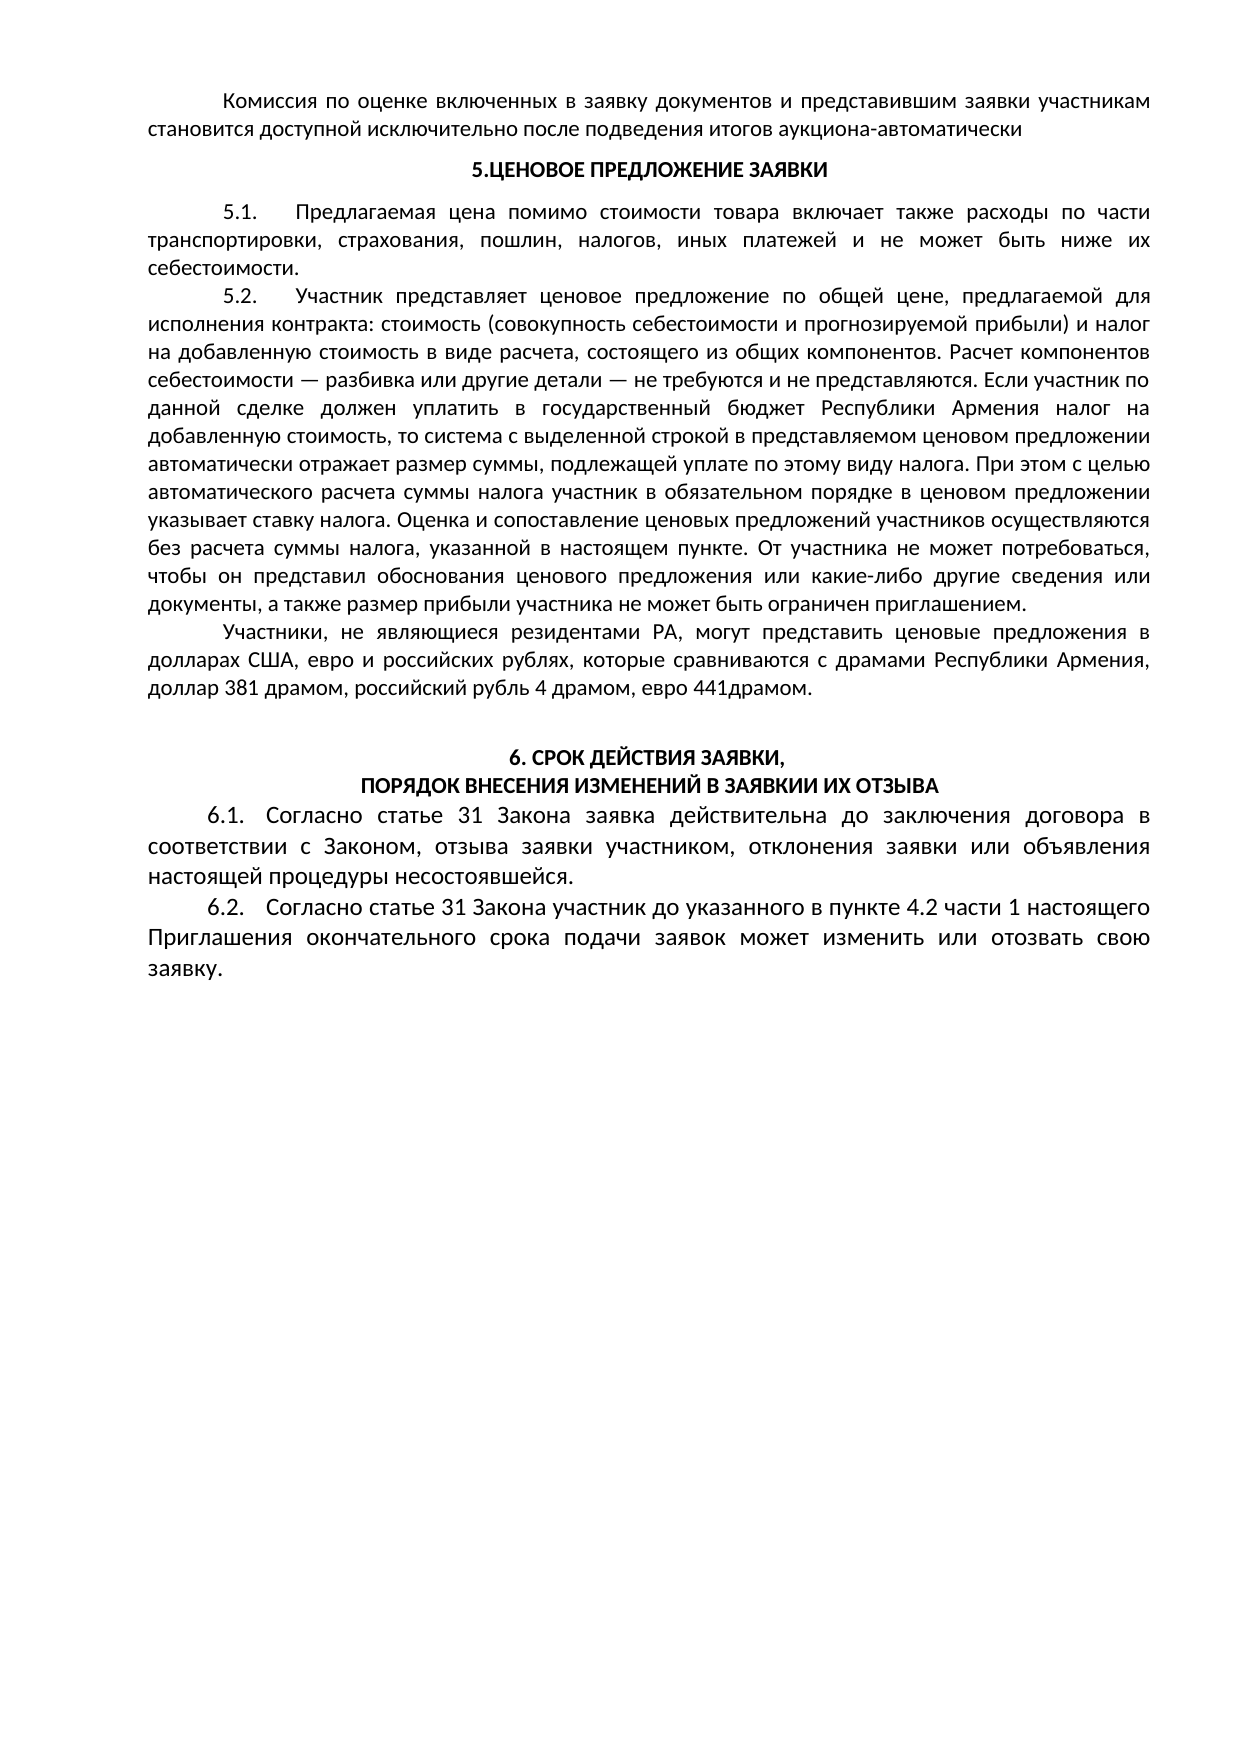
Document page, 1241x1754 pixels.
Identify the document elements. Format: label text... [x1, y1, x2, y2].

text 6. СРОК ДЕЙСТВИЯ ЗАЯВКИ, ПОРЯДОК ВНЕСЕНИЯ ИЗМЕНЕНИЙ В ЗАЯВКИИ ИХ ОТЗЫВА [207, 743, 1093, 799]
text 5.1. Предлагаемая цена помимо стоимости товара включает также расходы по части транспортировки, страхования, пошлин, налогов, иных платежей и не может быть ниже их себестоимости. [148, 197, 1152, 281]
text 5.ЦЕНОВОЕ ПРЕДЛОЖЕНИЕ ЗАЯВКИ [148, 155, 1152, 183]
text 6.2. Согласно статье 31 Закона участник до указанного в пункте 4.2 части 1 настоящего Приглашения окончательного срока подачи заявок может изменить или отозвать свою заявку. [148, 891, 1152, 982]
text 5.2. Участник представляет ценовое предложение по общей цене, предлагаемой для исполнения контракта: стоимость (совокупность себестоимости и прогнозируемой прибыли) и налог на добавленную стоимость в виде расчета, состоящего из общих компонентов. Расчет компонентов себестоимости — разбивка или другие детали — не требуются и не представляются. Если участник по данной сделке должен уплатить в государственный бюджет Республики Армения налог на добавленную стоимость, то система с выделенной строкой в представляемом ценовом предложении автоматически отражает размер суммы, подлежащей уплате по этому виду налога. При этом с целью автоматического расчета суммы налога участник в обязательном порядке в ценовом предложении указывает ставку налога. Оценка и сопоставление ценовых предложений участников осуществляются без расчета суммы налога, указанной в настоящем пункте. От участника не может потребоваться, чтобы он представил обоснования ценового предложения или какие-либо другие сведения или документы, а также размер прибыли участника не может быть ограничен приглашением. [148, 281, 1152, 617]
text 6.1. Согласно статье 31 Закона заявка действительна до заключения договора в соответствии с Законом, отзыва заявки участником, отклонения заявки или объявления настоящей процедуры несостоявшейся. [148, 799, 1152, 891]
text Комиссия по оценке включенных в заявку документов и представившим заявки участникам становится доступной исключительно после подведения итогов аукциона-автоматически [148, 86, 1152, 142]
text Участники, не являющиеся резидентами РА, могут представить ценовые предложения в долларах США, евро и российских рублях, которые сравниваются с драмами Республики Армения, доллар 381 драмом, российский рубль 4 драмом, евро 441драмом. [148, 617, 1152, 701]
